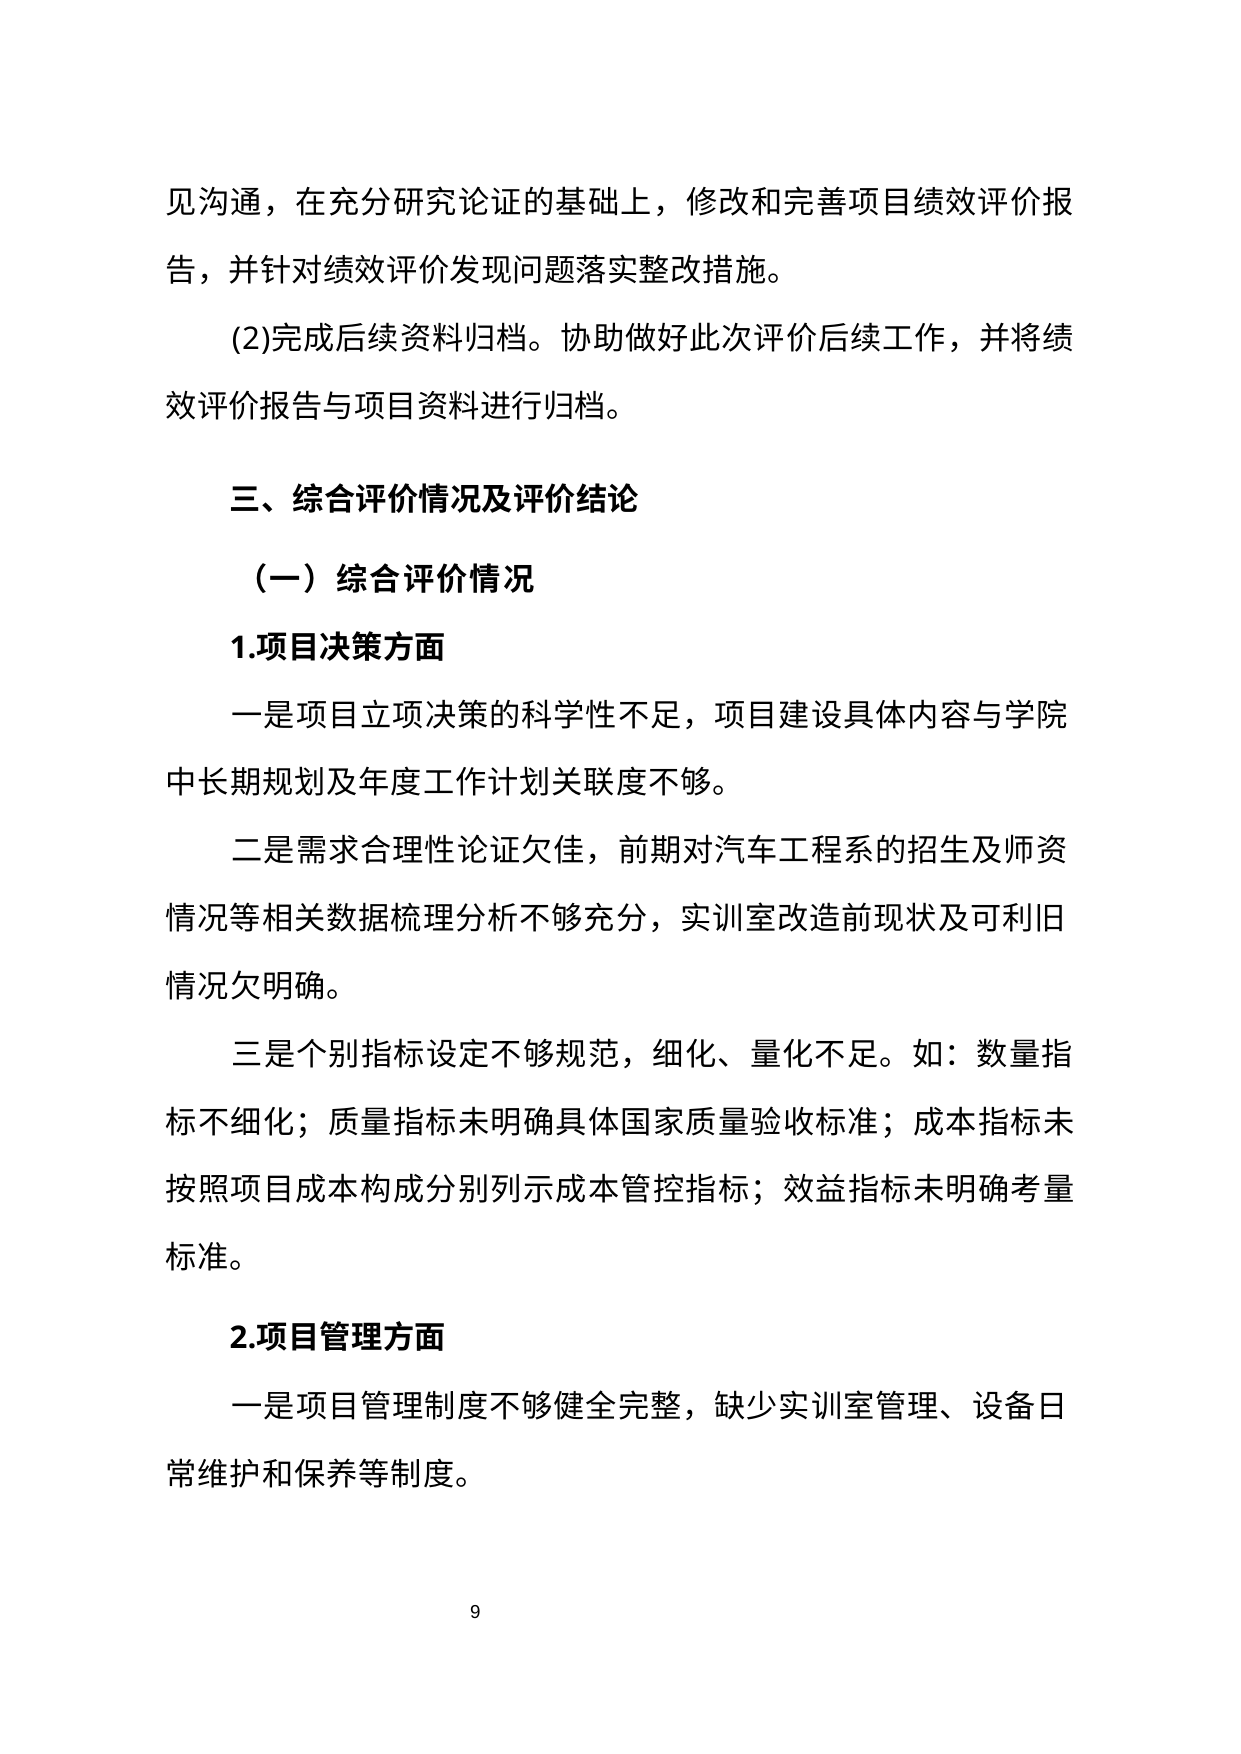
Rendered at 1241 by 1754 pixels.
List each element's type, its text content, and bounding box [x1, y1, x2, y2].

text 二是需求合理性论证欠佳，前期对汽车工程系的招生及师资情况等相关数据梳理分析不够充分，实训室改造前现状及可利旧情况欠明确。 [165, 826, 1075, 1006]
text 2.项目管理方面 [165, 1313, 1075, 1358]
text 三、综合评价情况及评价结论 [165, 474, 1075, 519]
text 1.项目决策方面 [165, 622, 1075, 667]
text 一是项目管理制度不够健全完整，缺少实训室管理、设备日常维护和保养等制度。 [165, 1381, 1075, 1494]
text （一）综合评价情况 [165, 554, 1075, 599]
text 一是项目立项决策的科学性不足，项目建设具体内容与学院中长期规划及年度工作计划关联度不够。 [165, 690, 1075, 803]
text 三是个别指标设定不够规范，细化、量化不足。如：数量指标不细化；质量指标未明确具体国家质量验收标准；成本指标未按照项目成本构成分别列示成本管控指标；效益指标未明确考量标准。 [165, 1029, 1075, 1278]
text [165, 177, 1075, 290]
text (2)完成后续资料归档。协助做好此次评价后续工作，并将绩效评价报告与项目资料进行归档。 [165, 313, 1075, 426]
